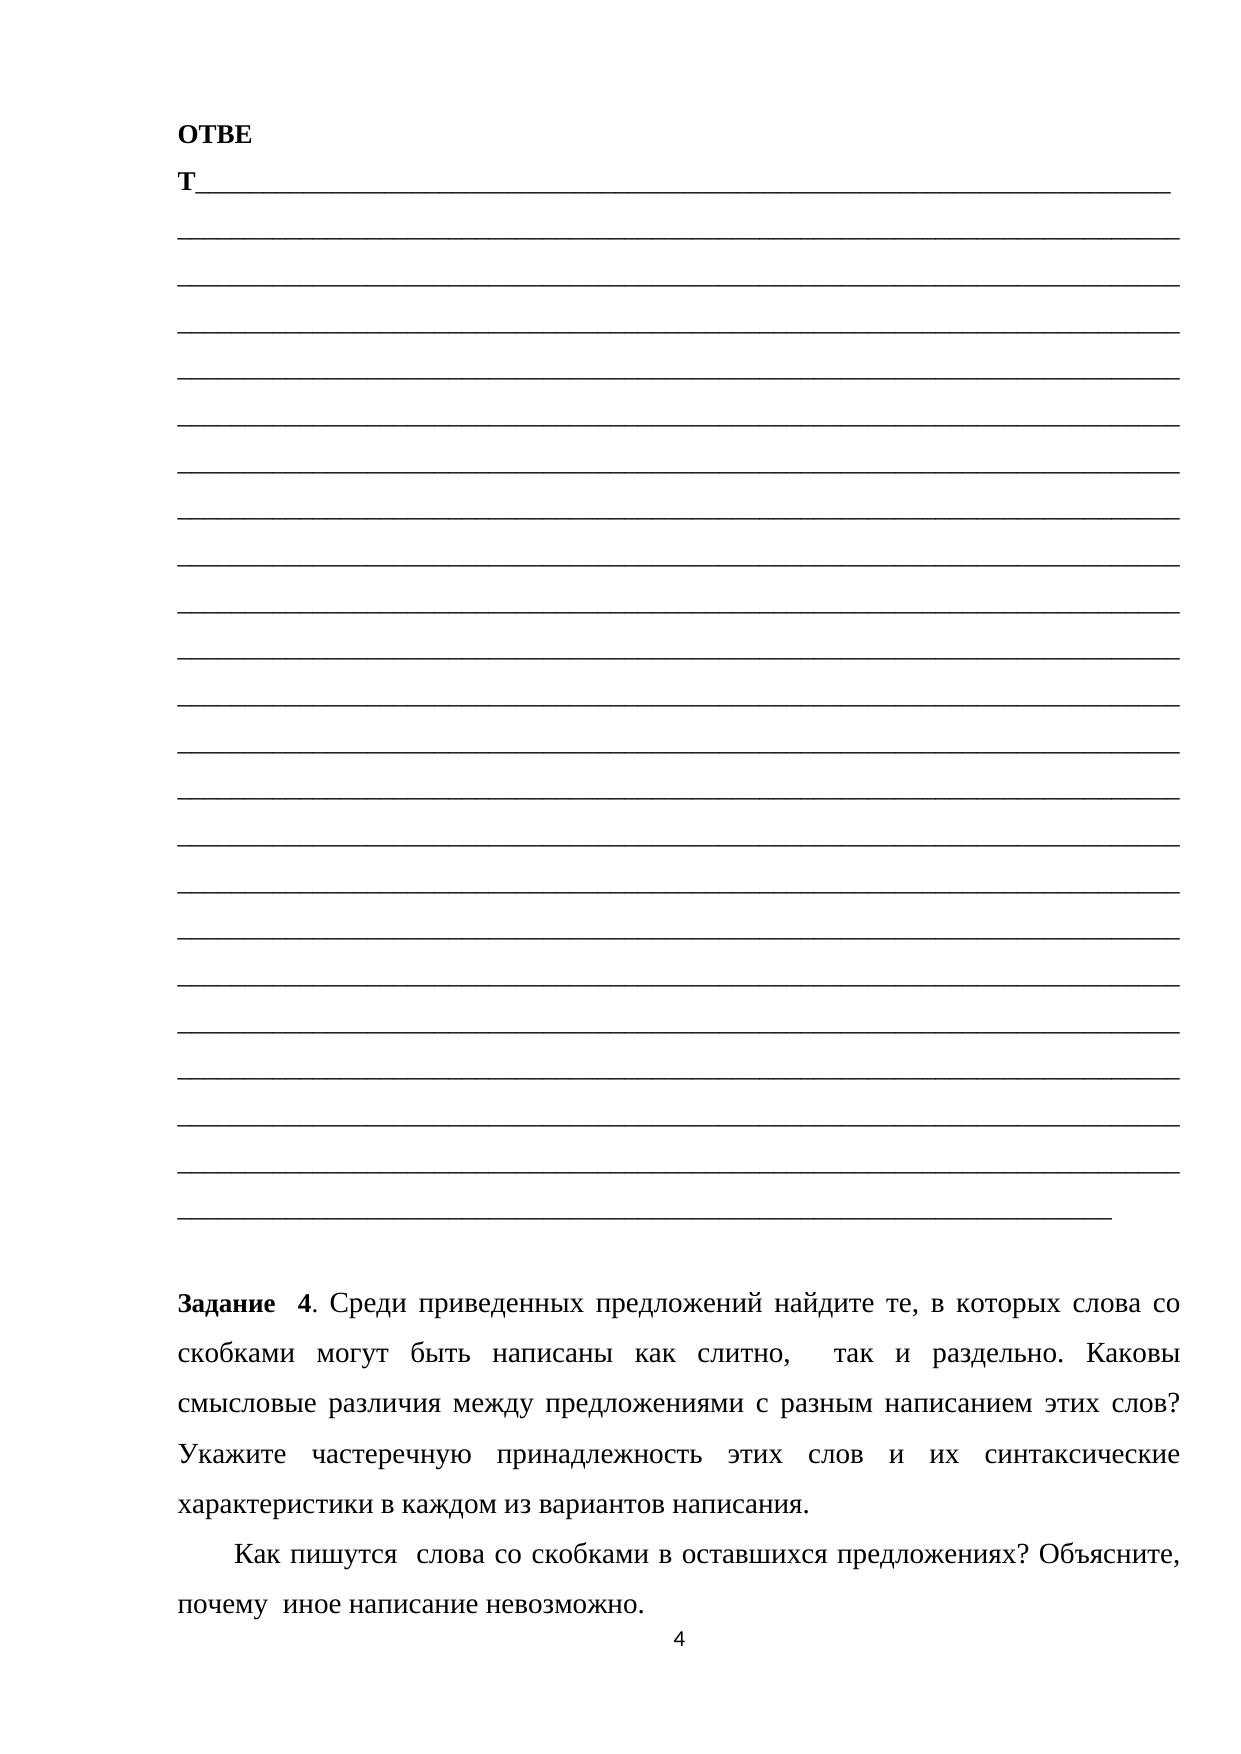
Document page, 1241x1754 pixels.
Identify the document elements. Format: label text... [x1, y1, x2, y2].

text ОТВЕТ_______________________________________________________________________________________________________________________________________________________________________________________________________________________________________________________________________________________________________________________________________________________________________________________________________________________________________________________________________________________________________________________________________________________________________________________________________________________________________________________________________________________________________________________________________________________________________________________________________________________________________________________________________________________________________________________________________________________________________________________________________________________________________________________________________________________________________________________________________________________________________________________________________________________________________________________________________________________________________________________________________________________________________________________________________________________________________________________________________________________________________________________________________________________________________________________________________________________________________________________________________________________________________________________________________________________________ [177, 118, 1181, 1223]
text Задание 4. Среди приведенных предложений найдите те, в которых слова со скобками могут быть написаны как слитно, так и раздельно. Каковы смысловые различия между предложениями с разным написанием этих слов? Укажите частеречную принадлежность этих слов и их синтаксические характеристики в каждом из вариантов написания. [177, 1285, 1181, 1519]
text Как пишутся слова со скобками в оставшихся предложениях? Объясните, почему иное написание невозможно. [177, 1536, 1181, 1620]
